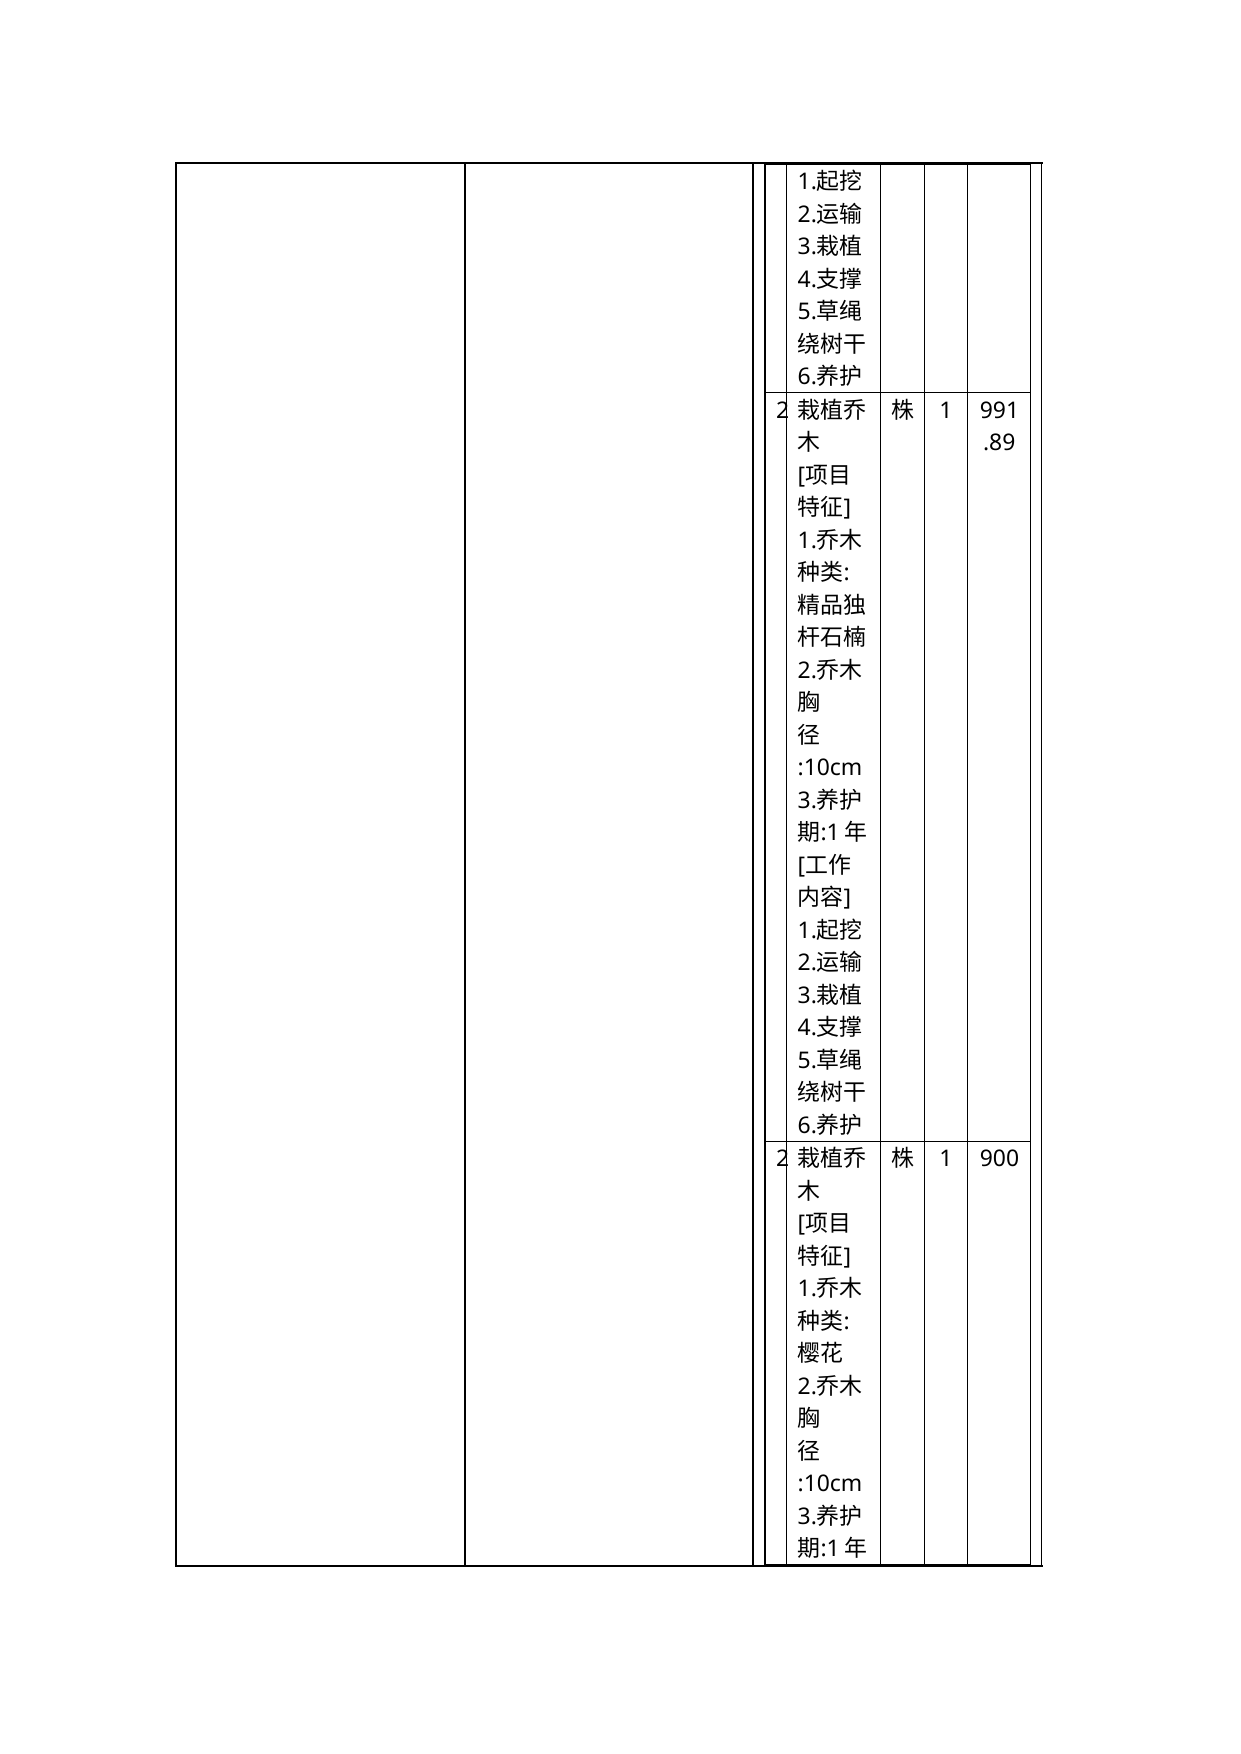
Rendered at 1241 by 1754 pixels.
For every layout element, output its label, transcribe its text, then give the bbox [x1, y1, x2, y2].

table_cell [177, 164, 464, 1565]
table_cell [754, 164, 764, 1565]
table_cell 1 [466, 164, 752, 1565]
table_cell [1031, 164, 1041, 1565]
